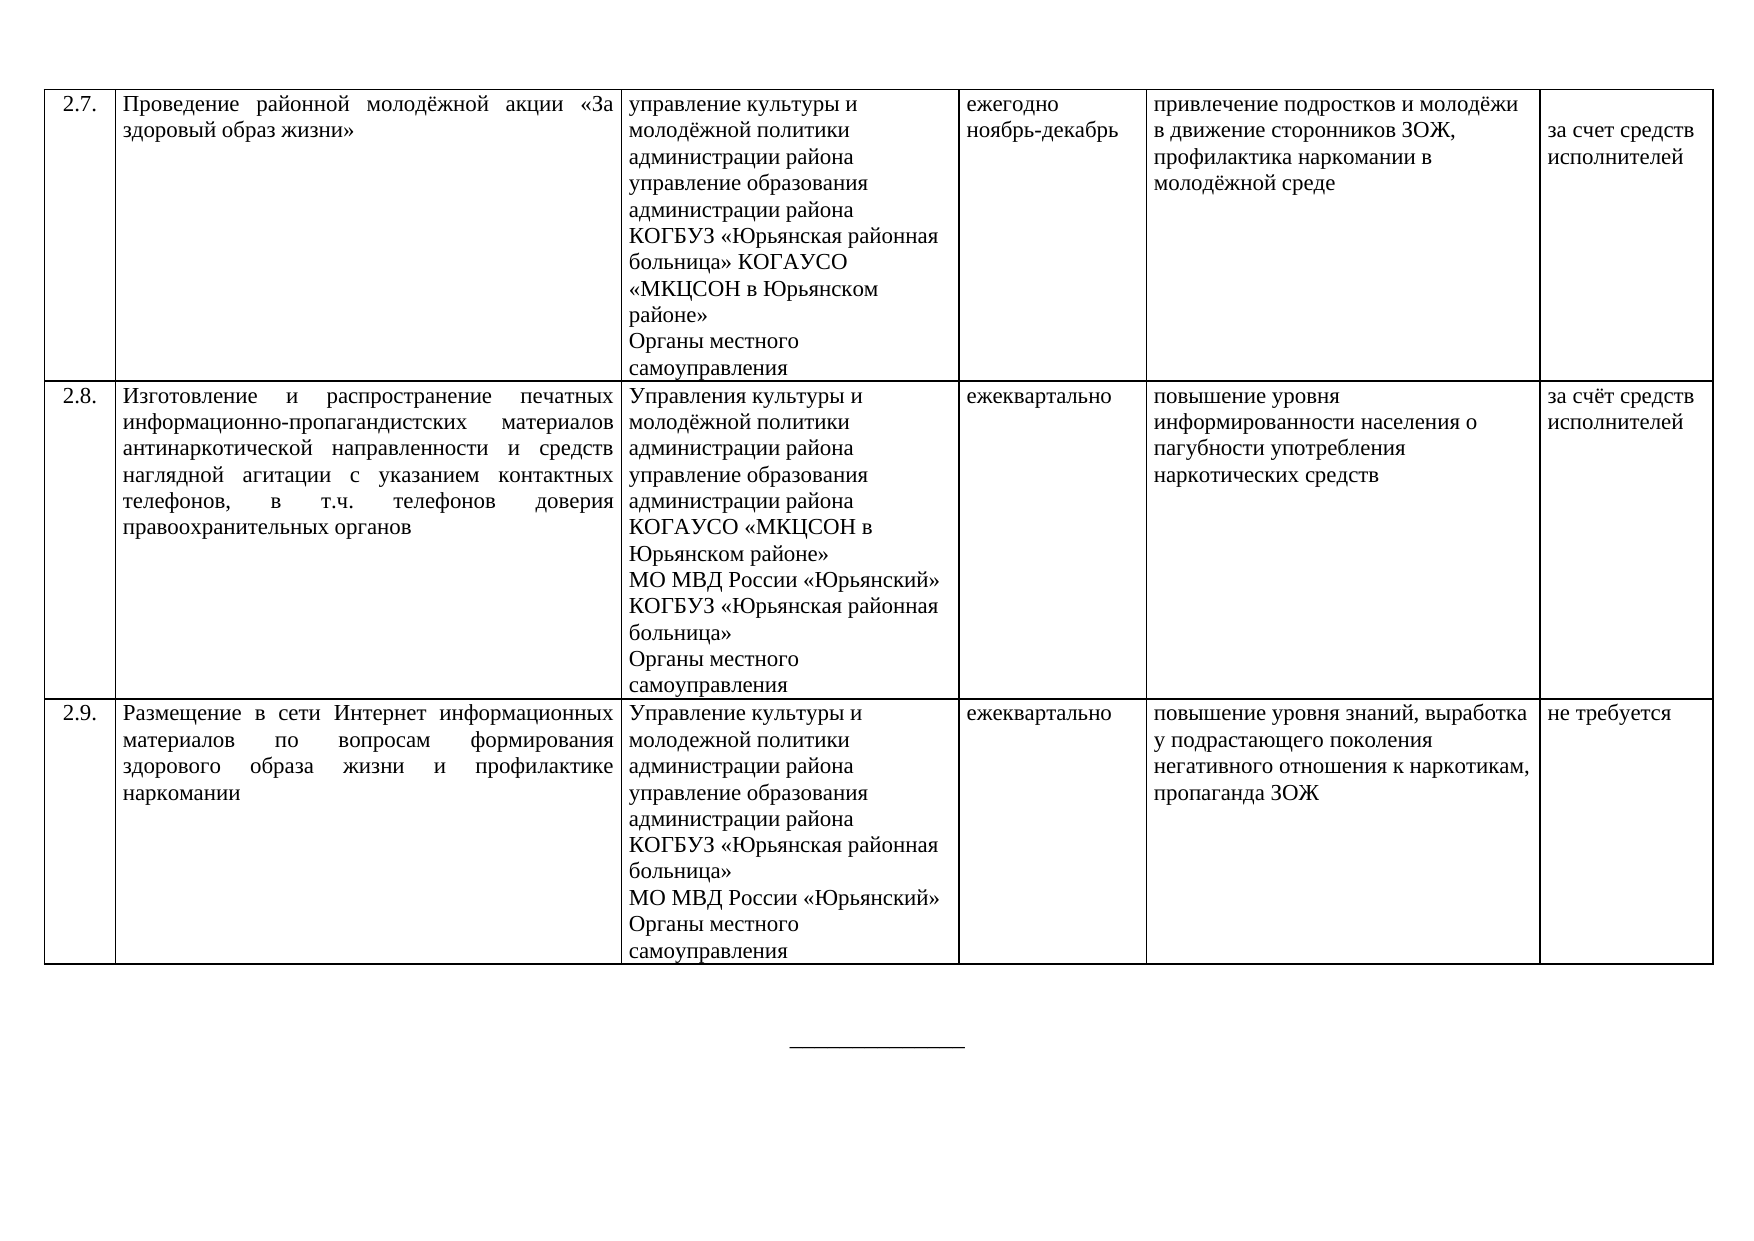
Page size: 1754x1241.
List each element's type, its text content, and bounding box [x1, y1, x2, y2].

table_cell Управления культуры и молодёжной политики администрации района управление образования администрации района КОГАУСО «МКЦСОН в Юрьянском районе» МО МВД России «Юрьянский» КОГБУЗ «Юрьянская районная больница» Органы местного самоуправления [622, 382, 958, 698]
table_cell привлечение подростков и молодёжи в движение сторонников ЗОЖ, профилактика наркомании в молодёжной среде [1147, 90, 1539, 380]
table_cell управление культуры и молодёжной политики администрации района управление образования администрации района КОГБУЗ «Юрьянская районная больница» КОГАУСО «МКЦСОН в Юрьянском районе» Органы местного самоуправления [622, 90, 958, 380]
table_cell Изготовление и распространение печатных информационно-пропагандистских материалов антинаркотической направленности и средств наглядной агитации с указанием контактных телефонов, в т.ч. телефонов доверия правоохранительных органов [116, 382, 621, 698]
table_cell 2.8. [45, 382, 115, 698]
table_cell Управление культуры и молодежной политики администрации района управление образования администрации района КОГБУЗ «Юрьянская районная больница» МО МВД России «Юрьянский» Органы местного самоуправления [622, 700, 958, 963]
table_cell ежеквартально [960, 700, 1146, 963]
table_cell Проведение районной молодёжной акции «За здоровый образ жизни» [116, 90, 621, 380]
table_cell 2.7. [45, 90, 115, 380]
table_cell 2.9. [45, 700, 115, 963]
table_cell Размещение в сети Интернет информационных материалов по вопросам формирования здорового образа жизни и профилактике наркомании [116, 700, 621, 963]
table_cell ежеквартально [960, 382, 1146, 698]
table_cell ежегодно ноябрь-декабрь [960, 90, 1146, 380]
table_cell не требуется [1541, 700, 1712, 963]
table_cell за счет средств исполнителей [1541, 90, 1712, 380]
text ______________ [59, 1022, 1695, 1051]
table_cell за счёт средств исполнителей [1541, 382, 1712, 698]
table_cell повышение уровня информированности населения о пагубности употребления наркотических средств [1147, 382, 1539, 698]
table_cell повышение уровня знаний, выработка у подрастающего поколения негативного отношения к наркотикам, пропаганда ЗОЖ [1147, 700, 1539, 963]
